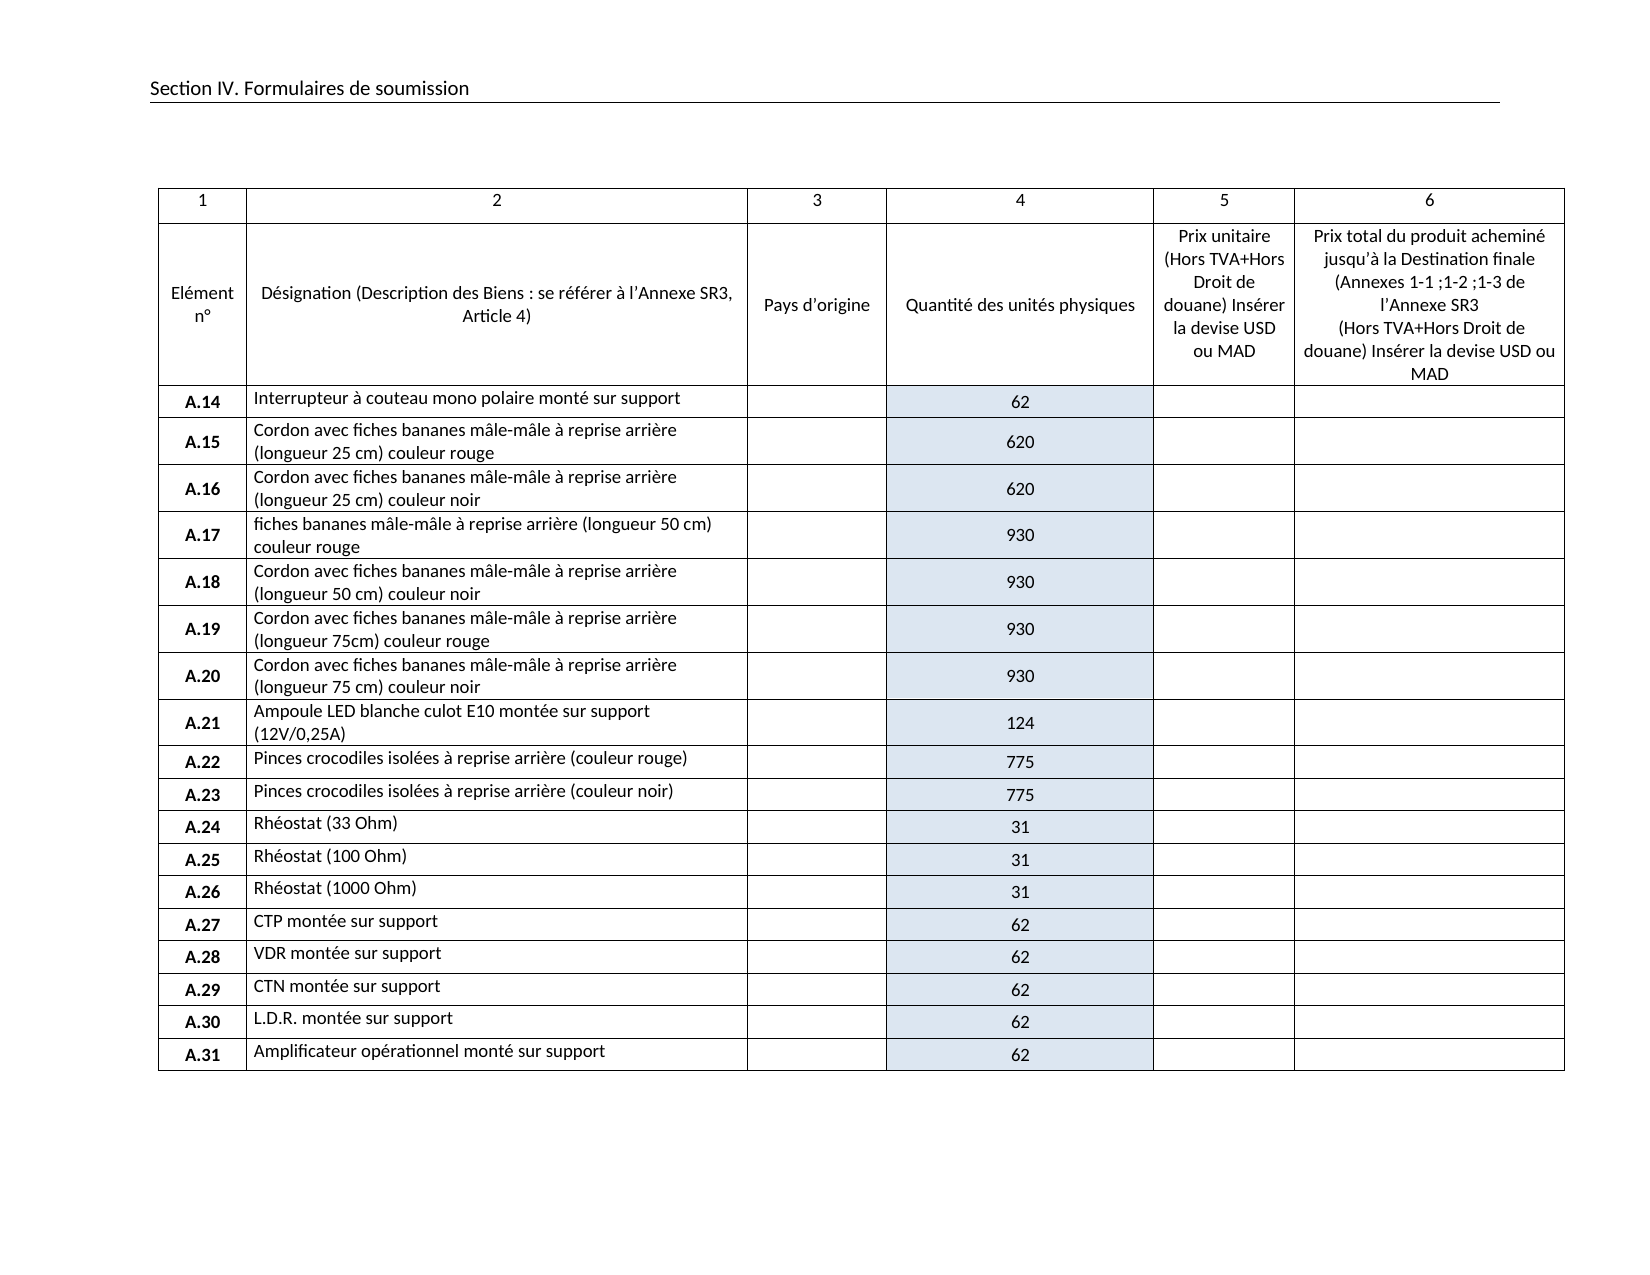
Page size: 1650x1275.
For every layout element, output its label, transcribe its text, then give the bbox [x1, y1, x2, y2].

table_cell Rhéostat (33 Ohm) [247, 811, 747, 843]
table_cell [748, 512, 886, 558]
table_cell [1295, 811, 1564, 843]
table_cell 31 [887, 811, 1153, 843]
table_cell [1154, 559, 1294, 605]
table_cell [1154, 1006, 1294, 1038]
table_cell Cordon avec fiches bananes mâle-mâle à reprise arrière (longueur 75cm) couleur rouge [247, 606, 747, 652]
table_cell [1154, 844, 1294, 875]
table_cell A.18 [159, 559, 246, 605]
table_header 2 [247, 189, 747, 223]
table_cell 620 [887, 418, 1153, 464]
table_cell 62 [887, 1006, 1153, 1038]
table_cell [1295, 779, 1564, 810]
table_cell 62 [887, 941, 1153, 973]
table_cell 62 [887, 974, 1153, 1005]
table_cell [1154, 909, 1294, 940]
table_cell Amplificateur opérationnel monté sur support [247, 1039, 747, 1070]
table_cell A.31 [159, 1039, 246, 1070]
table_cell Elément n° [159, 224, 246, 385]
table_cell [748, 811, 886, 843]
table_header 4 [887, 189, 1153, 223]
table_cell [1154, 653, 1294, 698]
table_cell [748, 559, 886, 605]
table_cell Rhéostat (100 Ohm) [247, 844, 747, 875]
table_cell Pinces crocodiles isolées à reprise arrière (couleur rouge) [247, 746, 747, 778]
table_cell A.21 [159, 700, 246, 745]
table_cell A.22 [159, 746, 246, 778]
table_cell [748, 418, 886, 464]
table_header 6 [1295, 189, 1564, 223]
table_cell Prix total du produit acheminé jusqu’à la Destination finale (Annexes 1-1 ;1-2 ;1-3 de l’Annexe SR3 (Hors TVA+Hors Droit de douane) Insérer la devise USD ou MAD [1295, 224, 1564, 385]
table_cell [1295, 876, 1564, 908]
table_cell fiches bananes mâle-mâle à reprise arrière (longueur 50 cm) couleur rouge [247, 512, 747, 558]
table_cell [748, 746, 886, 778]
table_cell [748, 606, 886, 652]
table_cell [1295, 746, 1564, 778]
table_header 5 [1154, 189, 1294, 223]
table_cell [748, 876, 886, 908]
table_cell [1295, 1039, 1564, 1070]
table_cell Cordon avec fiches bananes mâle-mâle à reprise arrière (longueur 25 cm) couleur rouge [247, 418, 747, 464]
table_cell A.17 [159, 512, 246, 558]
table_cell [748, 974, 886, 1005]
table_cell [748, 700, 886, 745]
table_header 3 [748, 189, 886, 223]
table_cell A.25 [159, 844, 246, 875]
table_header 1 [159, 189, 246, 223]
table_cell Ampoule LED blanche culot E10 montée sur support (12V/0,25A) [247, 700, 747, 745]
table_cell 930 [887, 653, 1153, 698]
table_cell 62 [887, 386, 1153, 417]
table_cell 62 [887, 1039, 1153, 1070]
table_cell A.30 [159, 1006, 246, 1038]
table_cell A.26 [159, 876, 246, 908]
table_cell [1295, 465, 1564, 511]
table_cell [1295, 1006, 1564, 1038]
table_cell 930 [887, 559, 1153, 605]
table_cell Cordon avec fiches bananes mâle-mâle à reprise arrière (longueur 75 cm) couleur noir [247, 653, 747, 698]
table_cell [1295, 606, 1564, 652]
table_cell [748, 386, 886, 417]
table_cell [1154, 465, 1294, 511]
table_cell Pays d’origine [748, 224, 886, 385]
table_cell 775 [887, 779, 1153, 810]
table_cell [1154, 941, 1294, 973]
table_cell CTN montée sur support [247, 974, 747, 1005]
table_cell [748, 941, 886, 973]
table_cell 620 [887, 465, 1153, 511]
table_cell [1295, 909, 1564, 940]
table_cell Désignation (Description des Biens : se référer à l’Annexe SR3, Article 4) [247, 224, 747, 385]
table_cell VDR montée sur support [247, 941, 747, 973]
table_cell A.28 [159, 941, 246, 973]
table_cell [1154, 606, 1294, 652]
table_cell Pinces crocodiles isolées à reprise arrière (couleur noir) [247, 779, 747, 810]
table_cell A.20 [159, 653, 246, 698]
table_cell [1295, 418, 1564, 464]
table_cell Interrupteur à couteau mono polaire monté sur support [247, 386, 747, 417]
table_cell 124 [887, 700, 1153, 745]
table_cell A.14 [159, 386, 246, 417]
table_cell [1295, 941, 1564, 973]
table_cell [1154, 512, 1294, 558]
table_cell A.29 [159, 974, 246, 1005]
table_cell 775 [887, 746, 1153, 778]
table_cell [748, 909, 886, 940]
table_cell A.15 [159, 418, 246, 464]
table_cell [1154, 811, 1294, 843]
table_cell [1154, 386, 1294, 417]
table_cell [748, 779, 886, 810]
table_cell 930 [887, 606, 1153, 652]
table_cell [1154, 700, 1294, 745]
table_cell [1154, 779, 1294, 810]
table_cell Rhéostat (1000 Ohm) [247, 876, 747, 908]
table_cell 930 [887, 512, 1153, 558]
table_cell Prix unitaire (Hors TVA+Hors Droit de douane) Insérer la devise USD ou MAD [1154, 224, 1294, 385]
table_cell 31 [887, 876, 1153, 908]
table_cell [748, 1006, 886, 1038]
table_cell A.23 [159, 779, 246, 810]
table_cell [1295, 653, 1564, 698]
table_cell [1295, 700, 1564, 745]
table_cell 62 [887, 909, 1153, 940]
table_cell A.24 [159, 811, 246, 843]
table_cell [748, 844, 886, 875]
table_cell [1295, 844, 1564, 875]
table_cell [1154, 876, 1294, 908]
table_cell [1154, 974, 1294, 1005]
table_cell L.D.R. montée sur support [247, 1006, 747, 1038]
table_cell [748, 1039, 886, 1070]
table_cell Cordon avec fiches bananes mâle-mâle à reprise arrière (longueur 50 cm) couleur noir [247, 559, 747, 605]
table_cell A.19 [159, 606, 246, 652]
table_cell CTP montée sur support [247, 909, 747, 940]
table_cell [1295, 559, 1564, 605]
table_cell [1154, 1039, 1294, 1070]
table_cell [748, 653, 886, 698]
table_cell [1295, 974, 1564, 1005]
table_cell 31 [887, 844, 1153, 875]
table_cell [1295, 512, 1564, 558]
table_cell A.16 [159, 465, 246, 511]
table_cell [1154, 418, 1294, 464]
table_cell A.27 [159, 909, 246, 940]
table_cell [1154, 746, 1294, 778]
table_cell Quantité des unités physiques [887, 224, 1153, 385]
table_cell [1295, 386, 1564, 417]
table_cell Cordon avec fiches bananes mâle-mâle à reprise arrière (longueur 25 cm) couleur noir [247, 465, 747, 511]
table_cell [748, 465, 886, 511]
